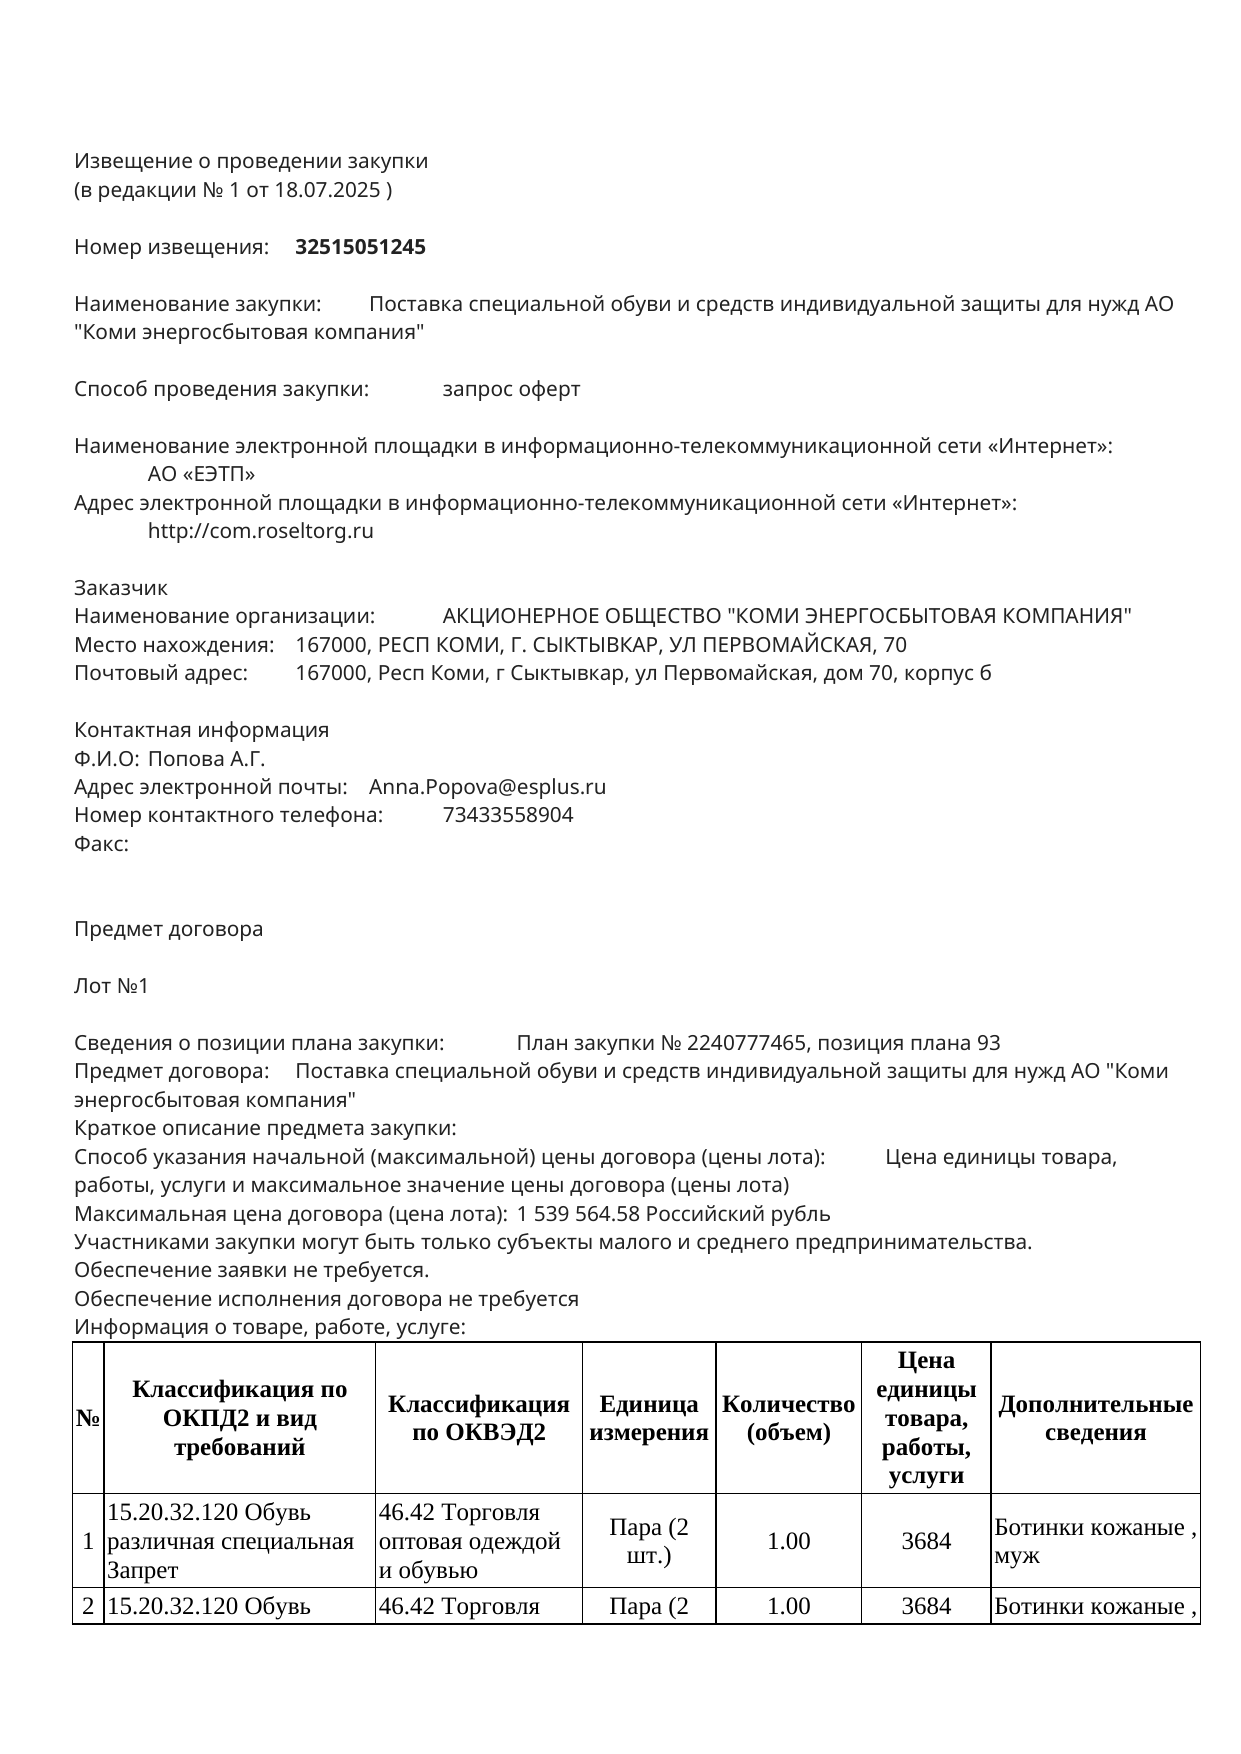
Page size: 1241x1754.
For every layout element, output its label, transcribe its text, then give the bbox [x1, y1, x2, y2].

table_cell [376, 1588, 582, 1623]
text Лот №1 [74, 971, 1196, 1000]
text Ф.И.О: Попова А.Г. [74, 744, 1196, 772]
text Заказчик [74, 573, 1196, 602]
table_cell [992, 1588, 1200, 1623]
text Обеспечение заявки не требуется. [74, 1256, 1196, 1284]
table_cell 1 [73, 1494, 103, 1587]
text Обеспечение исполнения договора не требуется [74, 1284, 1196, 1312]
text Контактная информация [74, 715, 1196, 744]
text Сведения о позиции плана закупки: План закупки № 2240777465, позиция плана 93 [74, 1028, 1196, 1057]
table_header Единица измерения [583, 1343, 715, 1492]
table_cell 2 [73, 1588, 103, 1623]
text Адрес электронной почты: Anna.Popova@esplus.ru [74, 772, 1196, 801]
text Предмет договора [74, 914, 1196, 943]
text Номер извещения: 32515051245 [74, 232, 1196, 260]
text Почтовый адрес: 167000, Респ Коми, г Сыктывкар, ул Первомайская, дом 70, корпус б [74, 658, 1196, 687]
table_header № [73, 1343, 103, 1492]
text Адрес электронной площадки в информационно-телекоммуникационной сети «Интернет»: http://com.roseltorg.ru [74, 488, 1196, 545]
table_cell Пара (2 шт.) [583, 1588, 715, 1623]
text Наименование закупки: Поставка специальной обуви и средств индивидуальной защиты для нужд АО "Коми энергосбытовая компания" [74, 289, 1196, 346]
table_cell 1.00 [717, 1588, 861, 1623]
table_cell 1.00 [717, 1494, 861, 1587]
text Участниками закупки могут быть только субъекты малого и среднего предпринимательства. [74, 1227, 1196, 1256]
text Наименование электронной площадки в информационно-телекоммуникационной сети «Интернет»: АО «ЕЭТП» [74, 431, 1196, 488]
text Место нахождения: 167000, РЕСП КОМИ, Г. СЫКТЫВКАР, УЛ ПЕРВОМАЙСКАЯ, 70 [74, 630, 1196, 658]
text Способ указания начальной (максимальной) цены договора (цены лота): Цена единицы товара, работы, услуги и максимальное значение цены договора (цены лота) [74, 1142, 1196, 1199]
text Номер контактного телефона: 73433558904 [74, 801, 1196, 829]
text Способ проведения закупки: запрос оферт [74, 374, 1196, 402]
text Наименование организации: АКЦИОНЕРНОЕ ОБЩЕСТВО "КОМИ ЭНЕРГОСБЫТОВАЯ КОМПАНИЯ" [74, 602, 1196, 630]
table_cell 46.42 Торговля оптовая одеждой и обувью [376, 1494, 582, 1587]
table_header Дополнительные сведения [992, 1343, 1200, 1492]
text (в редакции № 1 от 18.07.2025 ) [74, 175, 1196, 203]
text Предмет договора: Поставка специальной обуви и средств индивидуальной защиты для нужд АО "Коми энергосбытовая компания" [74, 1057, 1196, 1113]
text Максимальная цена договора (цена лота): 1 539 564.58 Российский рубль [74, 1199, 1196, 1227]
text Факс: [74, 829, 1196, 857]
text Краткое описание предмета закупки: [74, 1113, 1196, 1142]
table_header Количество (объем) [717, 1343, 861, 1492]
table_cell Ботинки кожаные , муж [992, 1494, 1200, 1587]
text Извещение о проведении закупки [74, 147, 1196, 175]
table_cell 3684 [862, 1588, 990, 1623]
table_cell Пара (2 шт.) [583, 1494, 715, 1587]
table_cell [105, 1588, 375, 1623]
text Информация о товаре, работе, услуге: [74, 1312, 1196, 1341]
table_cell 3684 [862, 1494, 990, 1587]
table_header Классификация по ОКВЭД2 [376, 1343, 582, 1492]
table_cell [105, 1494, 375, 1587]
table_header Классификация по ОКПД2 и вид требований [105, 1343, 375, 1492]
table_header Цена единицы товара, работы, услуги [862, 1343, 990, 1492]
